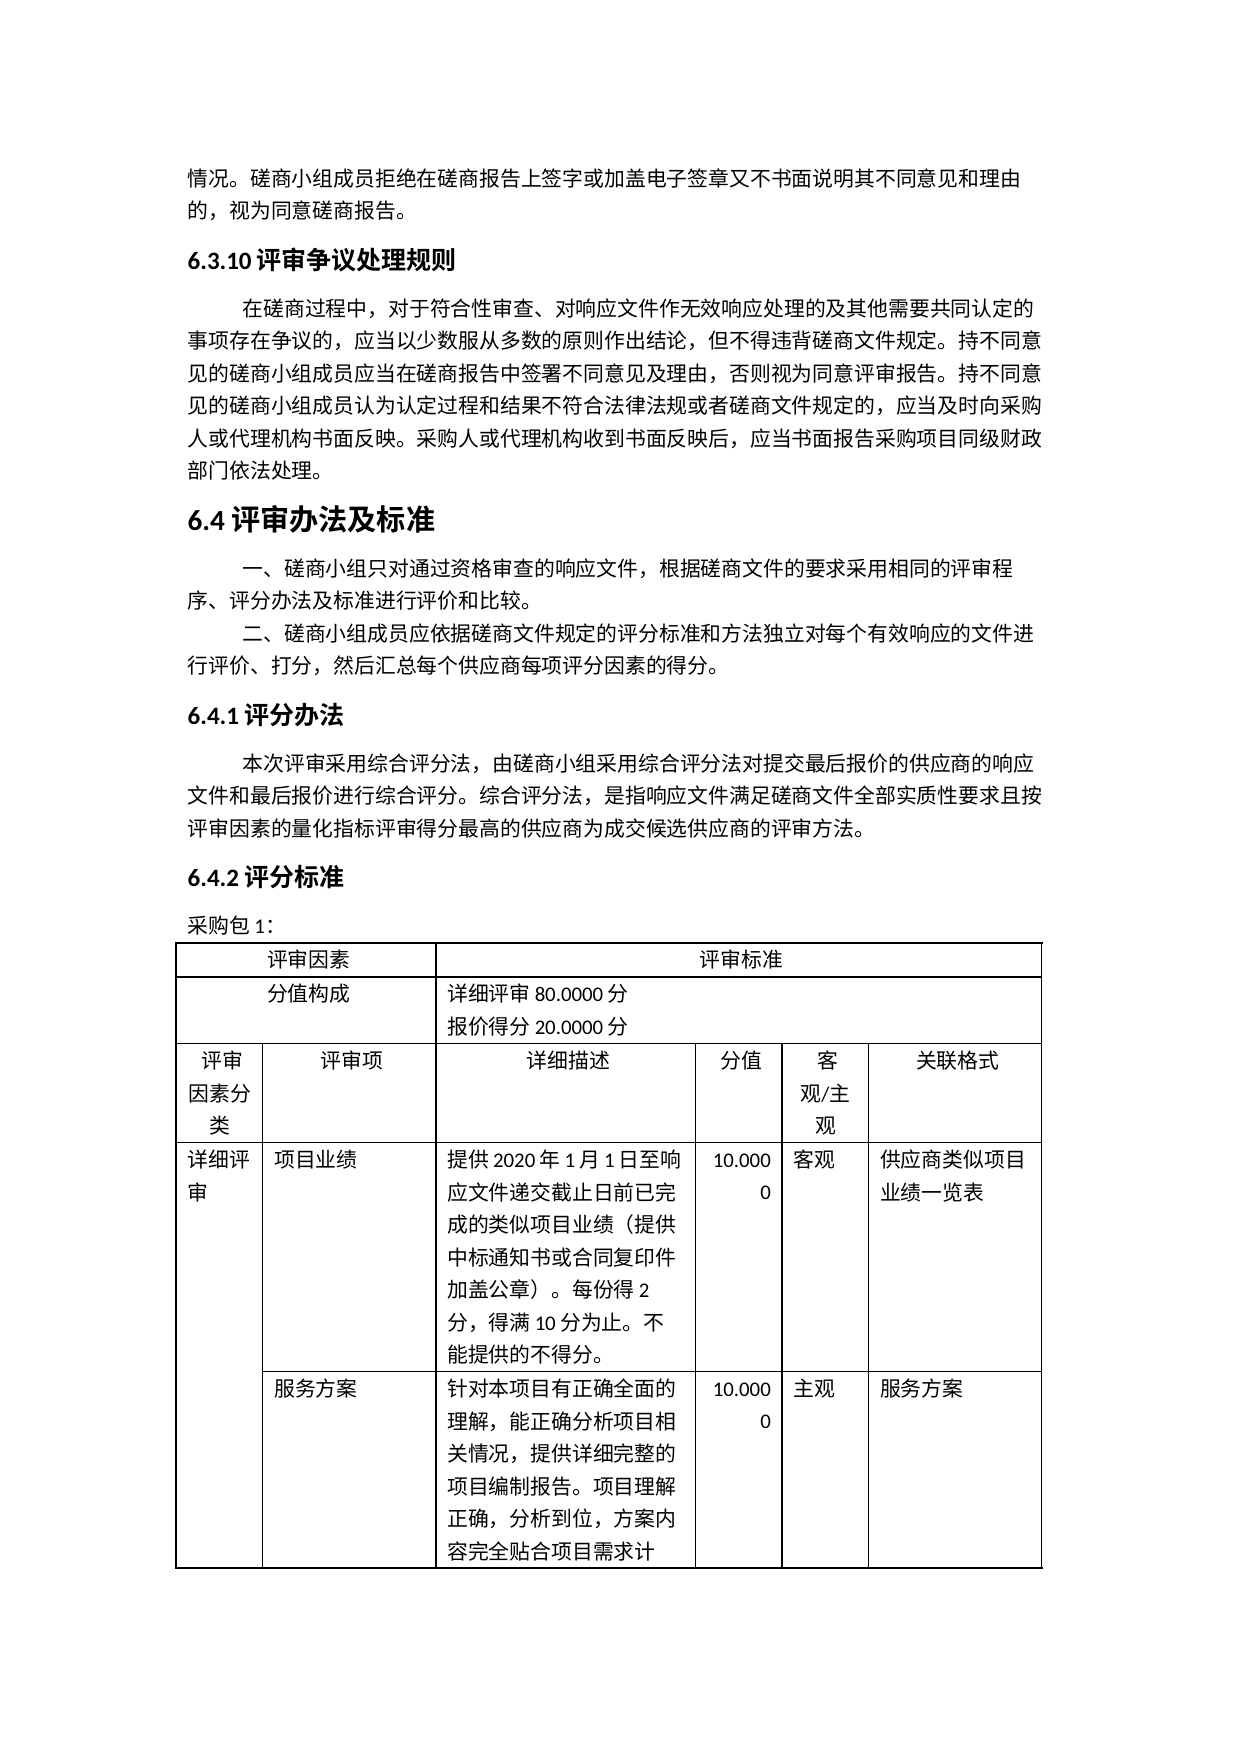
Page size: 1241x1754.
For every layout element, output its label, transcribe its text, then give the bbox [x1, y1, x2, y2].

text 6.4评审办法及标准 [187, 487, 1053, 552]
text 6.4.1评分办法 [187, 682, 1053, 747]
table_header 评审标准 [437, 944, 1041, 976]
table_cell 10.0000 [696, 1143, 781, 1371]
text 6.3.10评审争议处理规则 [187, 227, 1053, 292]
table_cell 项目业绩 [263, 1143, 435, 1371]
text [187, 162, 1053, 227]
table_cell 详细评审 [177, 1143, 262, 1567]
text 在磋商过程中，对于符合性审查、对响应文件作无效响应处理的及其他需要共同认定的事项存在争议的，应当以少数服从多数的原则作出结论，但不得违背磋商文件规定。持不同意见的磋商小组成员应当在磋商报告中签署不同意见及理由，否则视为同意评审报告。持不同意见的磋商小组成员认为认定过程和结果不符合法律法规或者磋商文件规定的，应当及时向采购人或代理机构书面反映。采购人或代理机构收到书面反映后，应当书面报告采购项目同级财政部门依法处理。 [187, 292, 1053, 487]
table_cell 服务方案 [263, 1372, 435, 1567]
table_cell 评审项 [263, 1044, 435, 1142]
text 一、磋商小组只对通过资格审查的响应文件，根据磋商文件的要求采用相同的评审程序、评分办法及标准进行评价和比较。 [187, 552, 1053, 617]
text 二、磋商小组成员应依据磋商文件规定的评分标准和方法独立对每个有效响应的文件进行评价、打分，然后汇总每个供应商每项评分因素的得分。 [187, 617, 1053, 682]
table_cell 服务方案 [869, 1372, 1041, 1567]
table_cell 分值构成 [177, 978, 435, 1043]
table_cell 主观 [783, 1372, 868, 1567]
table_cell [437, 1372, 695, 1567]
table_cell 关联格式 [869, 1044, 1041, 1142]
table_cell 客观 [783, 1143, 868, 1371]
table_cell 供应商类似项目业绩一览表 [869, 1143, 1041, 1371]
table_cell 详细评审80.0000分 报价得分20.0000分 [437, 978, 1041, 1043]
text 6.4.2评分标准 [187, 844, 1053, 909]
table_cell 分值 [696, 1044, 781, 1142]
text 采购包1： [187, 909, 1053, 942]
text 本次评审采用综合评分法，由磋商小组采用综合评分法对提交最后报价的供应商的响应文件和最后报价进行综合评分。综合评分法，是指响应文件满足磋商文件全部实质性要求且按评审因素的量化指标评审得分最高的供应商为成交候选供应商的评审方法。 [187, 747, 1053, 844]
table_cell 10.0000 [696, 1372, 781, 1567]
table_cell 详细描述 [437, 1044, 695, 1142]
table_cell 评审因素分类 [177, 1044, 262, 1142]
table_cell 提供2020年1月1日至响应文件递交截止日前已完成的类似项目业绩（提供中标通知书或合同复印件加盖公章）。每份得2分，得满10分为止。不能提供的不得分。 [437, 1143, 695, 1371]
table_cell 客观/主观 [783, 1044, 868, 1142]
table_header 评审因素 [177, 944, 435, 976]
